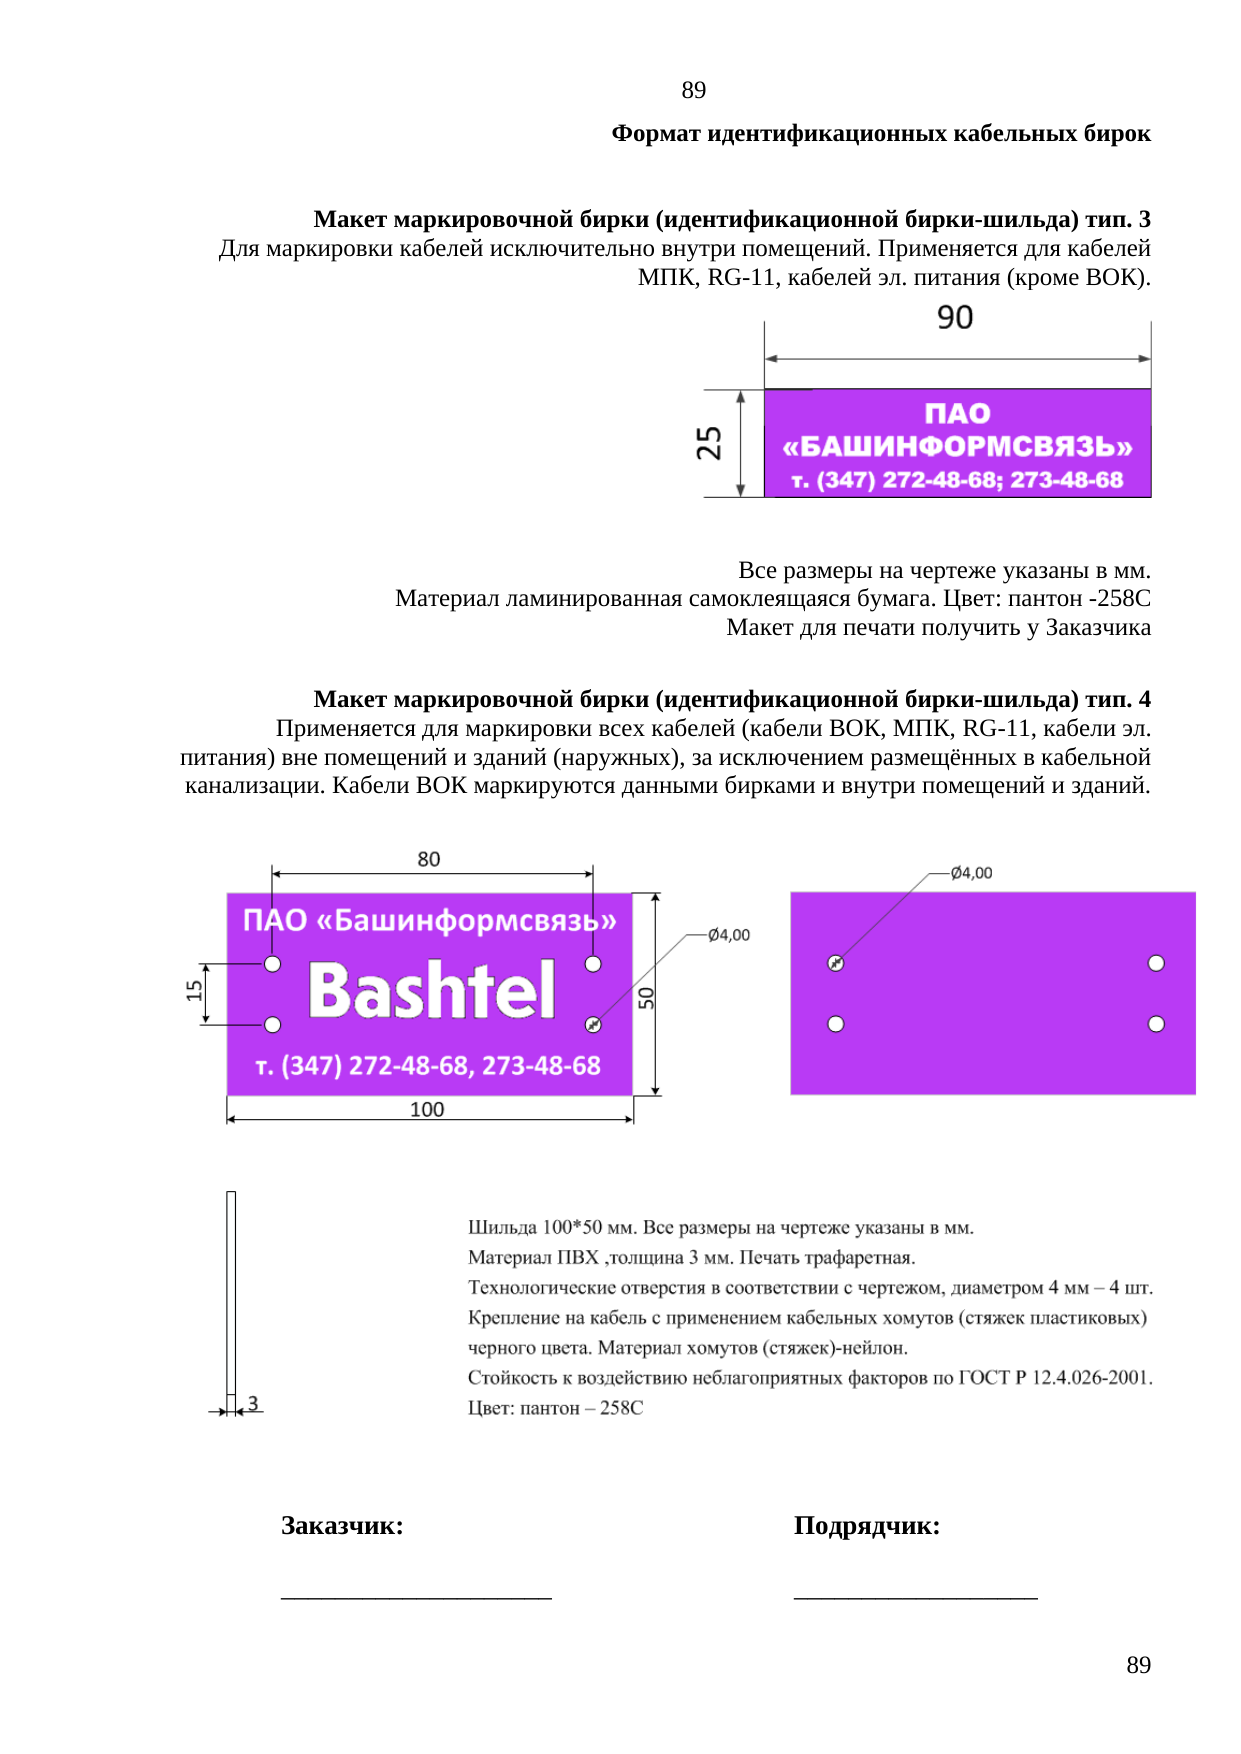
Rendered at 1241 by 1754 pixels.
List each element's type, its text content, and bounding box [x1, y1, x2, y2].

table_header Заказчик: [148, 1509, 661, 1540]
text Формат идентификационных кабельных бирок [89, 118, 1152, 147]
text Применяется для маркировки всех кабелей (кабели ВОК, МПК, RG-11, кабели эл. питания) вне помещений и зданий (наружных), за исключением размещённых в кабельной канализации. Кабели ВОК маркируются данными бирками и внутри помещений и зданий. [89, 713, 1152, 799]
text Материал ламинированная самоклеящаяся бумага. Цвет: пантон -258С [89, 583, 1152, 612]
picture [177, 842, 1197, 1421]
text Все размеры на чертеже указаны в мм. [89, 555, 1152, 583]
table_cell __________________ [661, 1540, 1174, 1633]
text Макет маркировочной бирки (идентификационной бирки-шильда) тип. 4 [89, 684, 1152, 713]
text Макет для печати получить у Заказчика [89, 612, 1152, 641]
table_cell ____________________ [148, 1540, 661, 1633]
table_header Подрядчик: [661, 1509, 1174, 1540]
text Макет маркировочной бирки (идентификационной бирки-шильда) тип. 3 [89, 204, 1152, 233]
text Для маркировки кабелей исключительно внутри помещений. Применяется для кабелей МПК, RG-11, кабелей эл. питания (кроме ВОК). [89, 233, 1152, 291]
picture [682, 290, 1152, 498]
